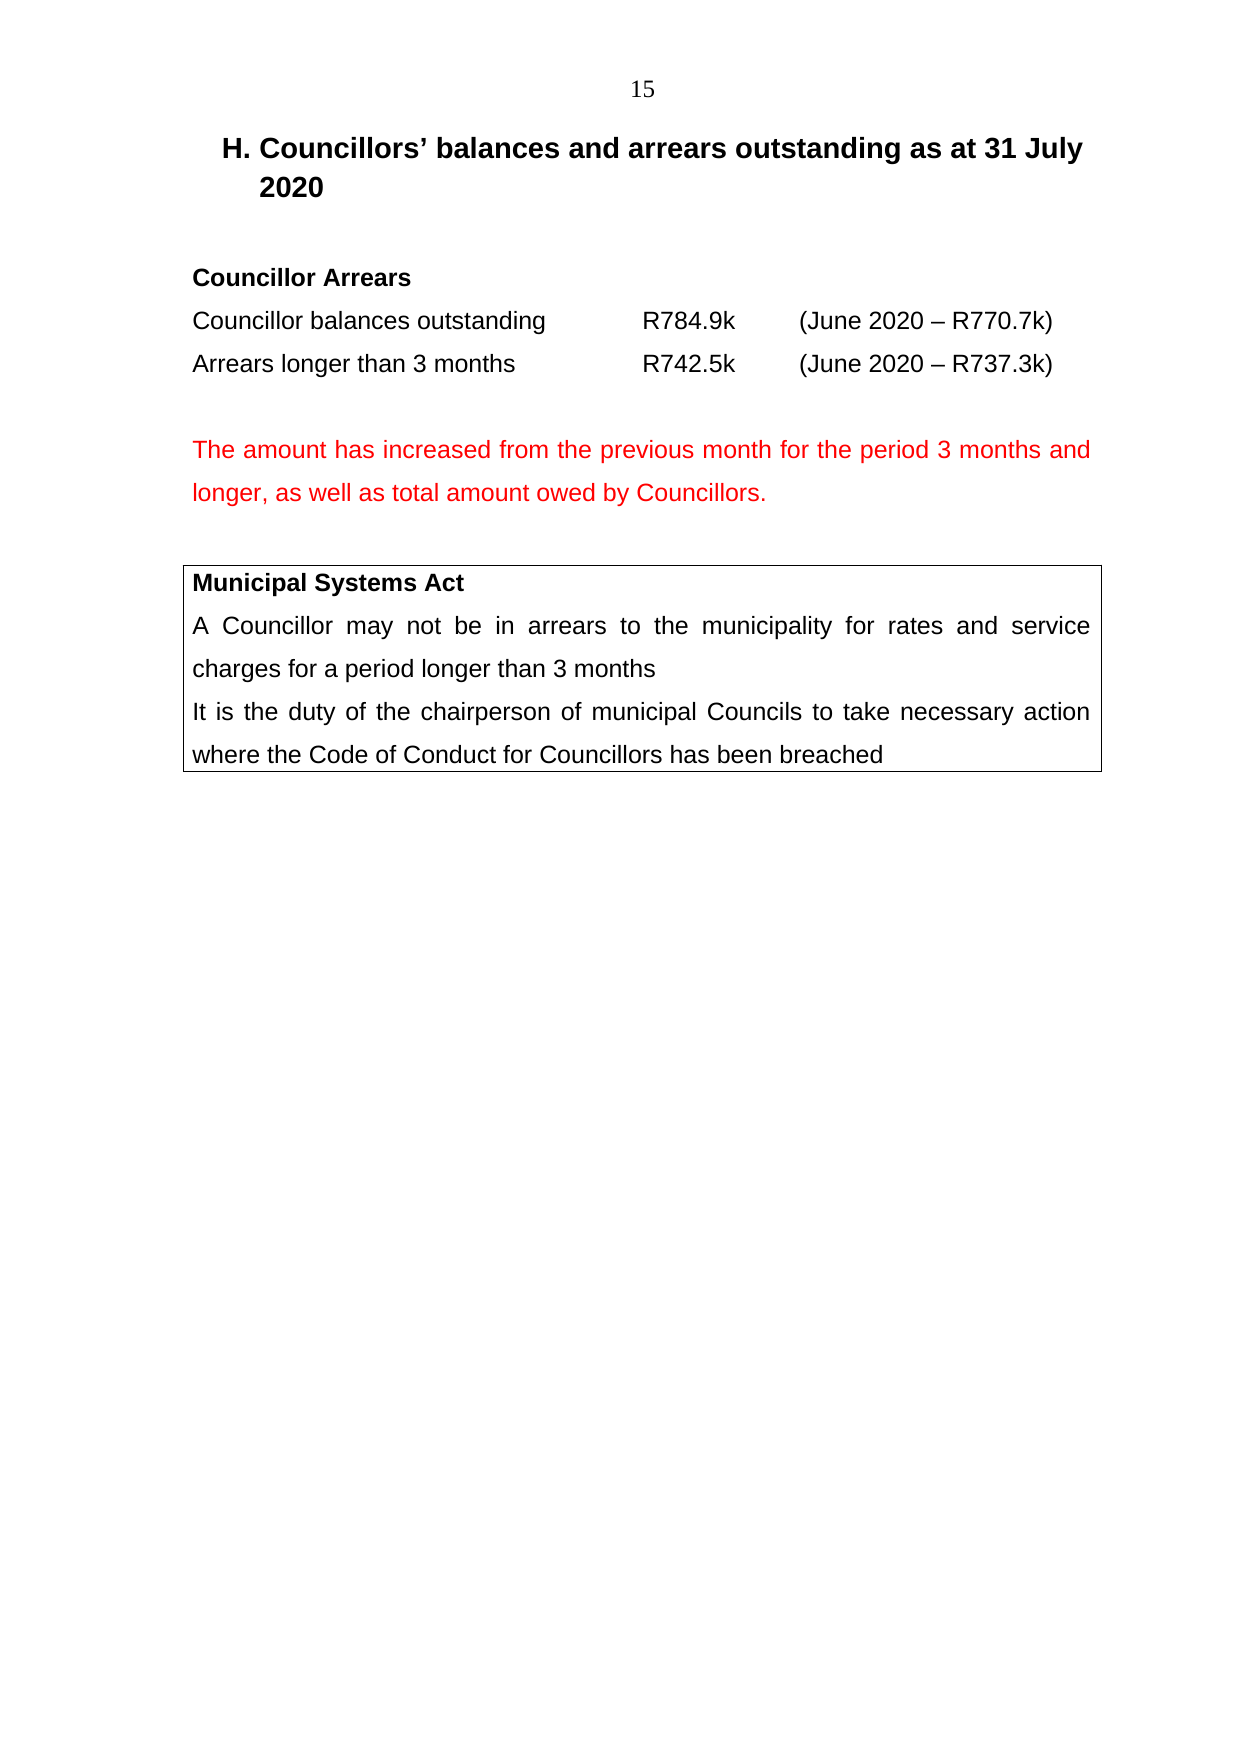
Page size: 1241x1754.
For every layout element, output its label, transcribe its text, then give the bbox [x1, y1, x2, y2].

text Councillor Arrears [192, 263, 1093, 291]
list Councillors’ balances and arrears outstanding as at 31 July 2020 [222, 131, 1093, 203]
text Councillor balances outstanding R784.9k (June 2020 – R770.7k) [192, 306, 1093, 334]
text The amount has increased from the previous month for the period 3 months and longer, as well as total amount owed by Councillors. [192, 435, 1093, 507]
text A Councillor may not be in arrears to the municipality for rates and service charges for a period longer than 3 months [184, 608, 1101, 683]
text Arrears longer than 3 months R742.5k (June 2020 – R737.3k) [192, 349, 1093, 378]
text It is the duty of the chairperson of municipal Councils to take necessary action where the Code of Conduct for Councillors has been breached [184, 694, 1101, 771]
text Municipal Systems Act [184, 566, 1101, 596]
